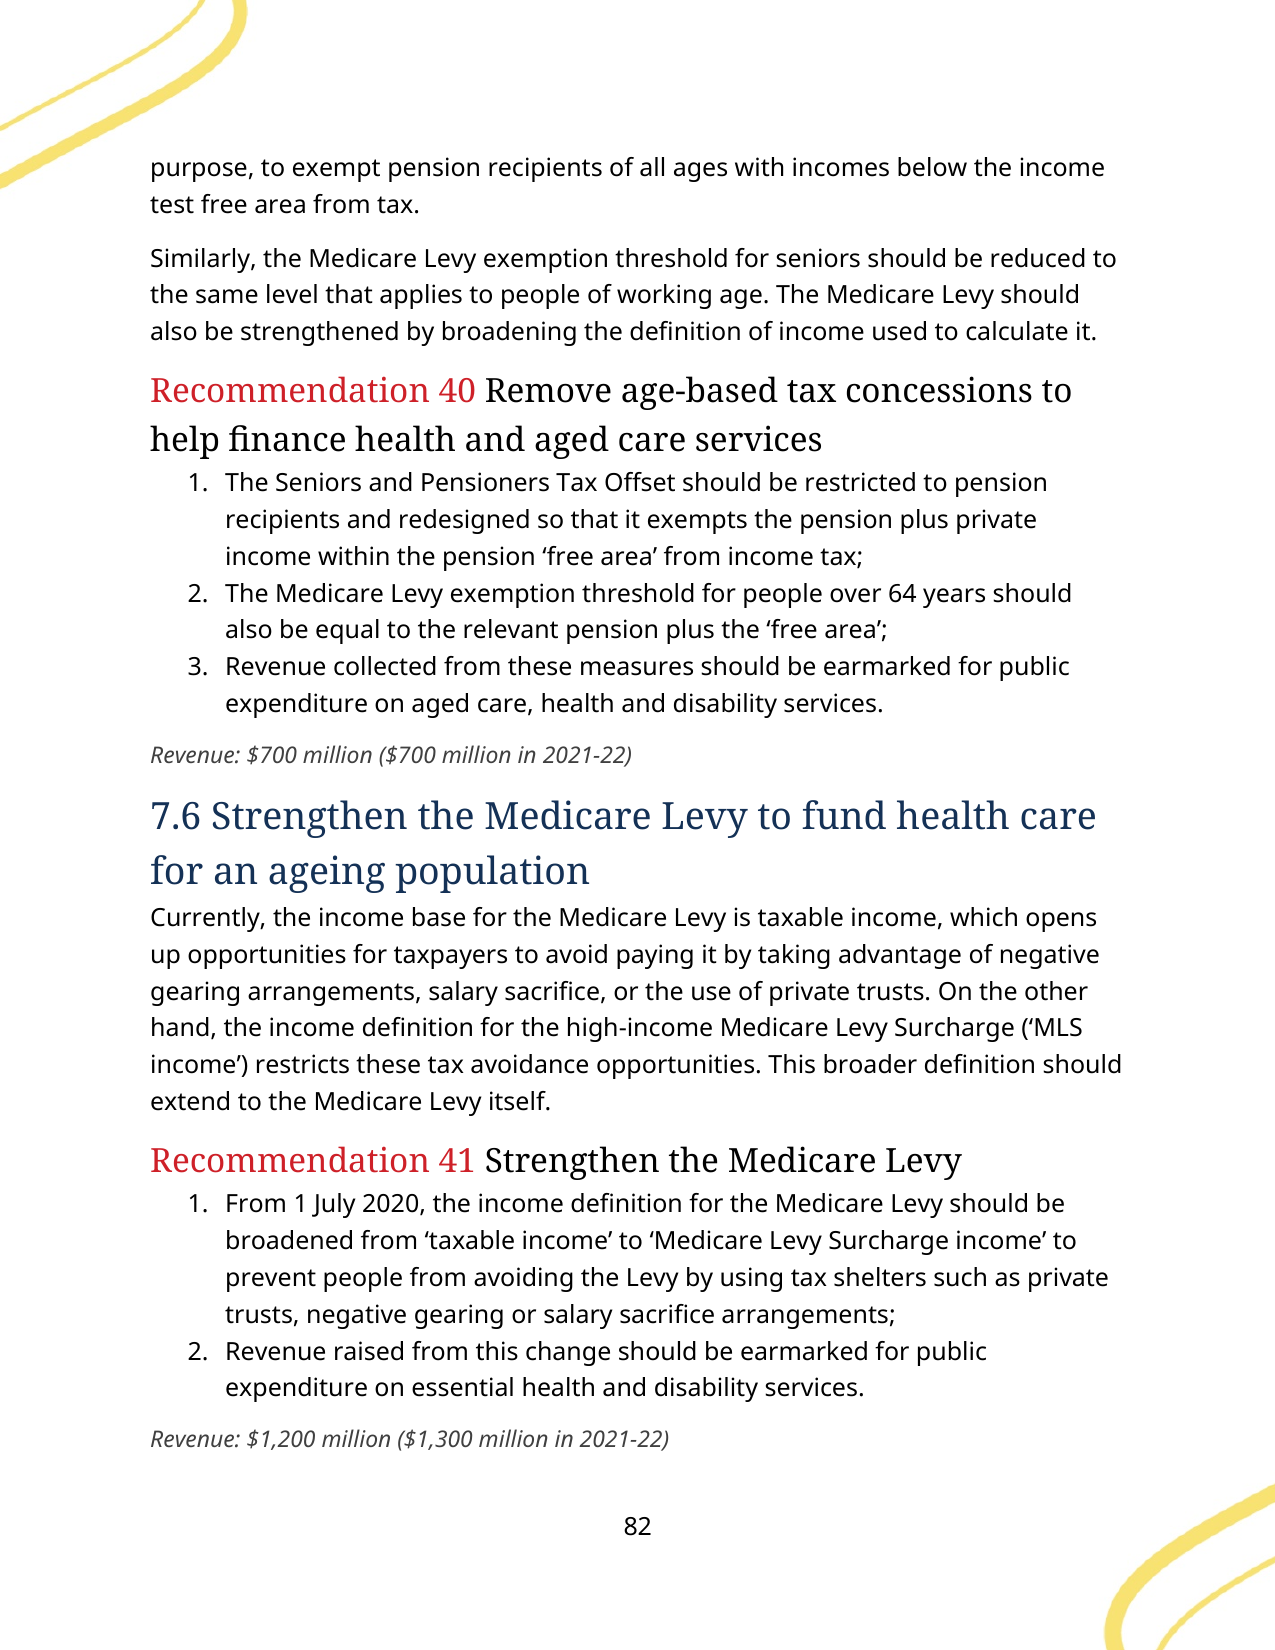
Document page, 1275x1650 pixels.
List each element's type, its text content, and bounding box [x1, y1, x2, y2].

list Revenue collected from these measures should be earmarked for public expenditure on aged care, health and disability services. [187, 649, 1125, 720]
list The Medicare Levy exemption threshold for people over 64 years should also be equal to the relevant pension plus the ‘free area’; [187, 575, 1125, 646]
list From 1 July 2020, the income definition for the Medicare Levy should be broadened from ‘taxable income’ to ‘Medicare Levy Surcharge income’ to prevent people from avoiding the Levy by using tax shelters such as private trusts, negative gearing or salary sacrifice arrangements; [187, 1186, 1125, 1330]
text Revenue: $700 million ($700 million in 2021-22) [150, 739, 1125, 770]
picture [0, 0, 1275, 1650]
list The Seniors and Pensioners Tax Offset should be restricted to pension recipients and redesigned so that it exempts the pension plus private income within the pension ‘free area’ from income tax; [187, 465, 1125, 573]
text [150, 150, 1125, 221]
subtitle Recommendation 40 Remove age-based tax concessions to help finance health and aged care services [150, 367, 1125, 462]
list Revenue raised from this change should be earmarked for public expenditure on essential health and disability services. [187, 1333, 1125, 1404]
text Similarly, the Medicare Levy exemption threshold for seniors should be reduced to the same level that applies to people of working age. The Medicare Levy should also be strengthened by broadening the definition of income used to calculate it. [150, 240, 1125, 348]
subtitle Recommendation 41 Strengthen the Medicare Levy [150, 1137, 1125, 1182]
subtitle 7.6 Strengthen the Medicare Levy to fund health care for an ageing population [150, 789, 1125, 896]
text Revenue: $1,200 million ($1,300 million in 2021-22) [150, 1423, 1125, 1454]
text Currently, the income base for the Medicare Levy is taxable income, which opens up opportunities for taxpayers to avoid paying it by taking advantage of negative gearing arrangements, salary sacrifice, or the use of private trusts. On the other hand, the income definition for the high-income Medicare Levy Surcharge (‘MLS income’) restricts these tax avoidance opportunities. This broader definition should extend to the Medicare Levy itself. [150, 900, 1125, 1118]
